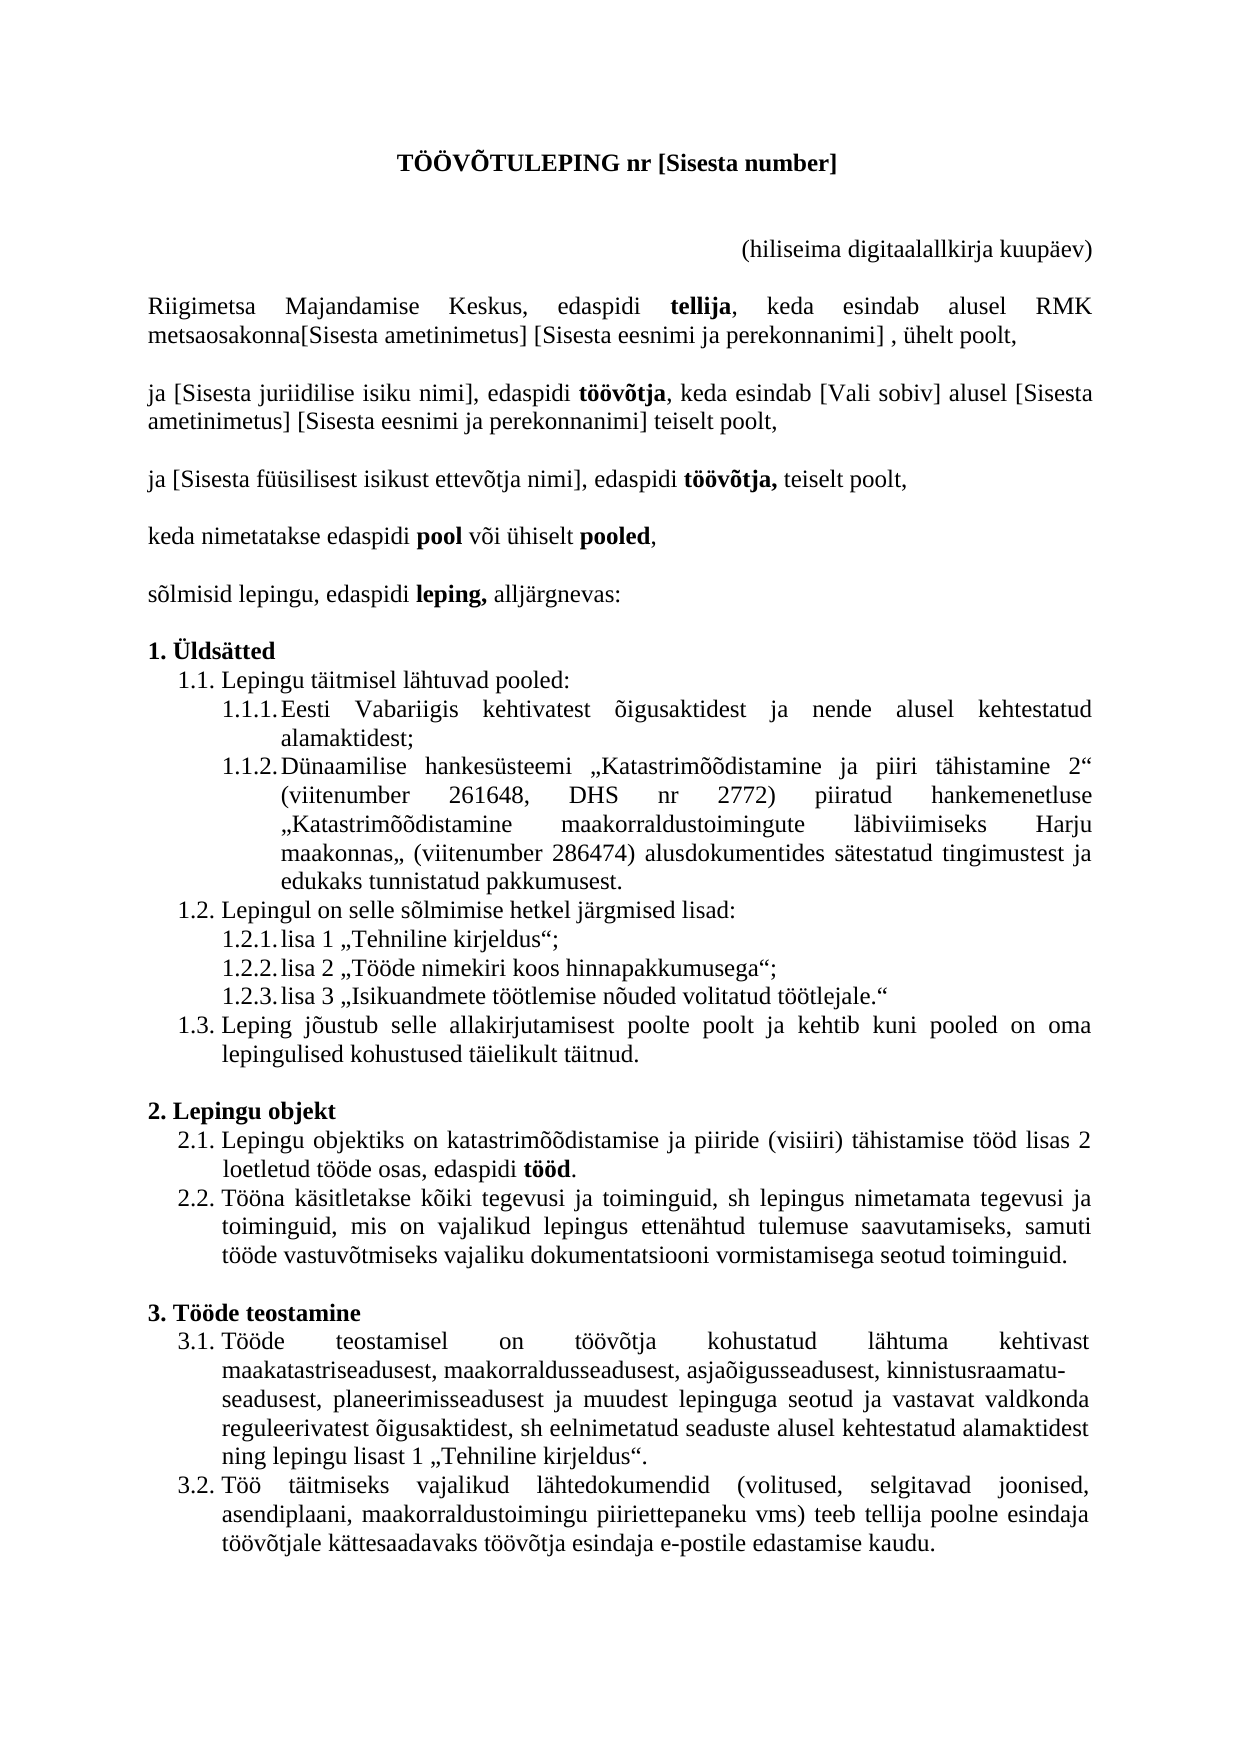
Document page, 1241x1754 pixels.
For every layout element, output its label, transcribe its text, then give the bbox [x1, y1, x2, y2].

list Eesti Vabariigis kehtivatest õigusaktidest ja nende alusel kehtestatud alamaktidest; [222, 694, 1093, 751]
text keda nimetatakse edaspidi pool või ühiselt pooled, [148, 521, 1093, 550]
text ja edaspidi töövõtja, keda esindab alusel teiselt poolt, [148, 378, 1093, 435]
text sõlmisid lepingu, edaspidi leping, alljärgnevas: [148, 579, 1093, 608]
list Dünaamilise hankesüsteemi „Katastrimõõdistamine ja piiri tähistamine 2“ (viitenumber 261648, DHS nr 2772) piiratud hankemenetluse „Katastrimõõdistamine maakorraldustoimingute läbiviimiseks Harju maakonnas„ (viitenumber 286474) alusdokumentides sätestatud tingimustest ja edukaks tunnistatud pakkumusest. [222, 751, 1093, 895]
list lisa 1 „Tehniline kirjeldus“; [148, 924, 1093, 953]
list Lepingu objekt [148, 1096, 1093, 1125]
text ja edaspidi töövõtja, teiselt poolt, [148, 464, 1093, 493]
list Lepingul on selle sõlmimise hetkel järgmised lisad: [148, 895, 1093, 924]
list Tööde teostamisel on töövõtja kohustatud lähtuma kehtivast maakatastriseadusest, maakorraldusseadusest, asjaõigusseadusest, kinnistusraamatu- seadusest, planeerimisseadusest ja muudest lepinguga seotud ja vastavat valdkonda reguleerivatest õigusaktidest, sh eelnimetatud seaduste alusel kehtestatud alamaktidest ning lepingu lisast 1 „Tehniline kirjeldus“. [177, 1326, 1090, 1470]
list lisa 3 „Isikuandmete töötlemise nõuded volitatud töötlejale.“ [148, 981, 1093, 1010]
list lisa 2 „Tööde nimekiri koos hinnapakkumusega“; [148, 953, 1093, 981]
list Tööde teostamine [148, 1298, 1093, 1326]
list Töö täitmiseks vajalikud lähtedokumendid (volitused, selgitavad joonised, asendiplaani, maakorraldustoimingu piiriettepaneku vms) teeb tellija poolne esindaja töövõtjale kättesaadavaks töövõtja esindaja e-postile edastamise kaudu. [177, 1470, 1090, 1556]
list Leping jõustub selle allakirjutamisest poolte poolt ja kehtib kuni pooled on oma lepingulised kohustused täielikult täitnud. [177, 1010, 1093, 1068]
list Lepingu objektiks on katastrimõõdistamise ja piiride (visiiri) tähistamise tööd lisas 2 loetletud tööde osas, edaspidi tööd. [177, 1125, 1093, 1183]
list Lepingu täitmisel lähtuvad pooled: [177, 665, 1093, 694]
list Tööna käsitletakse kõiki tegevusi ja toiminguid, sh lepingus nimetamata tegevusi ja toiminguid, mis on vajalikud lepingus ettenähtud tulemuse saavutamiseks, samuti tööde vastuvõtmiseks vajaliku dokumentatsiooni vormistamisega seotud toiminguid. [177, 1183, 1093, 1269]
text (hiliseima digitaalallkirja kuupäev) [148, 234, 1093, 263]
text TÖÖVÕTULEPING nr [148, 148, 1093, 176]
text Riigimetsa Majandamise Keskus, edaspidi tellija, keda esindab alusel RMK metsaosakonna , ühelt poolt, [148, 291, 1093, 349]
list Üldsätted [148, 636, 1093, 665]
